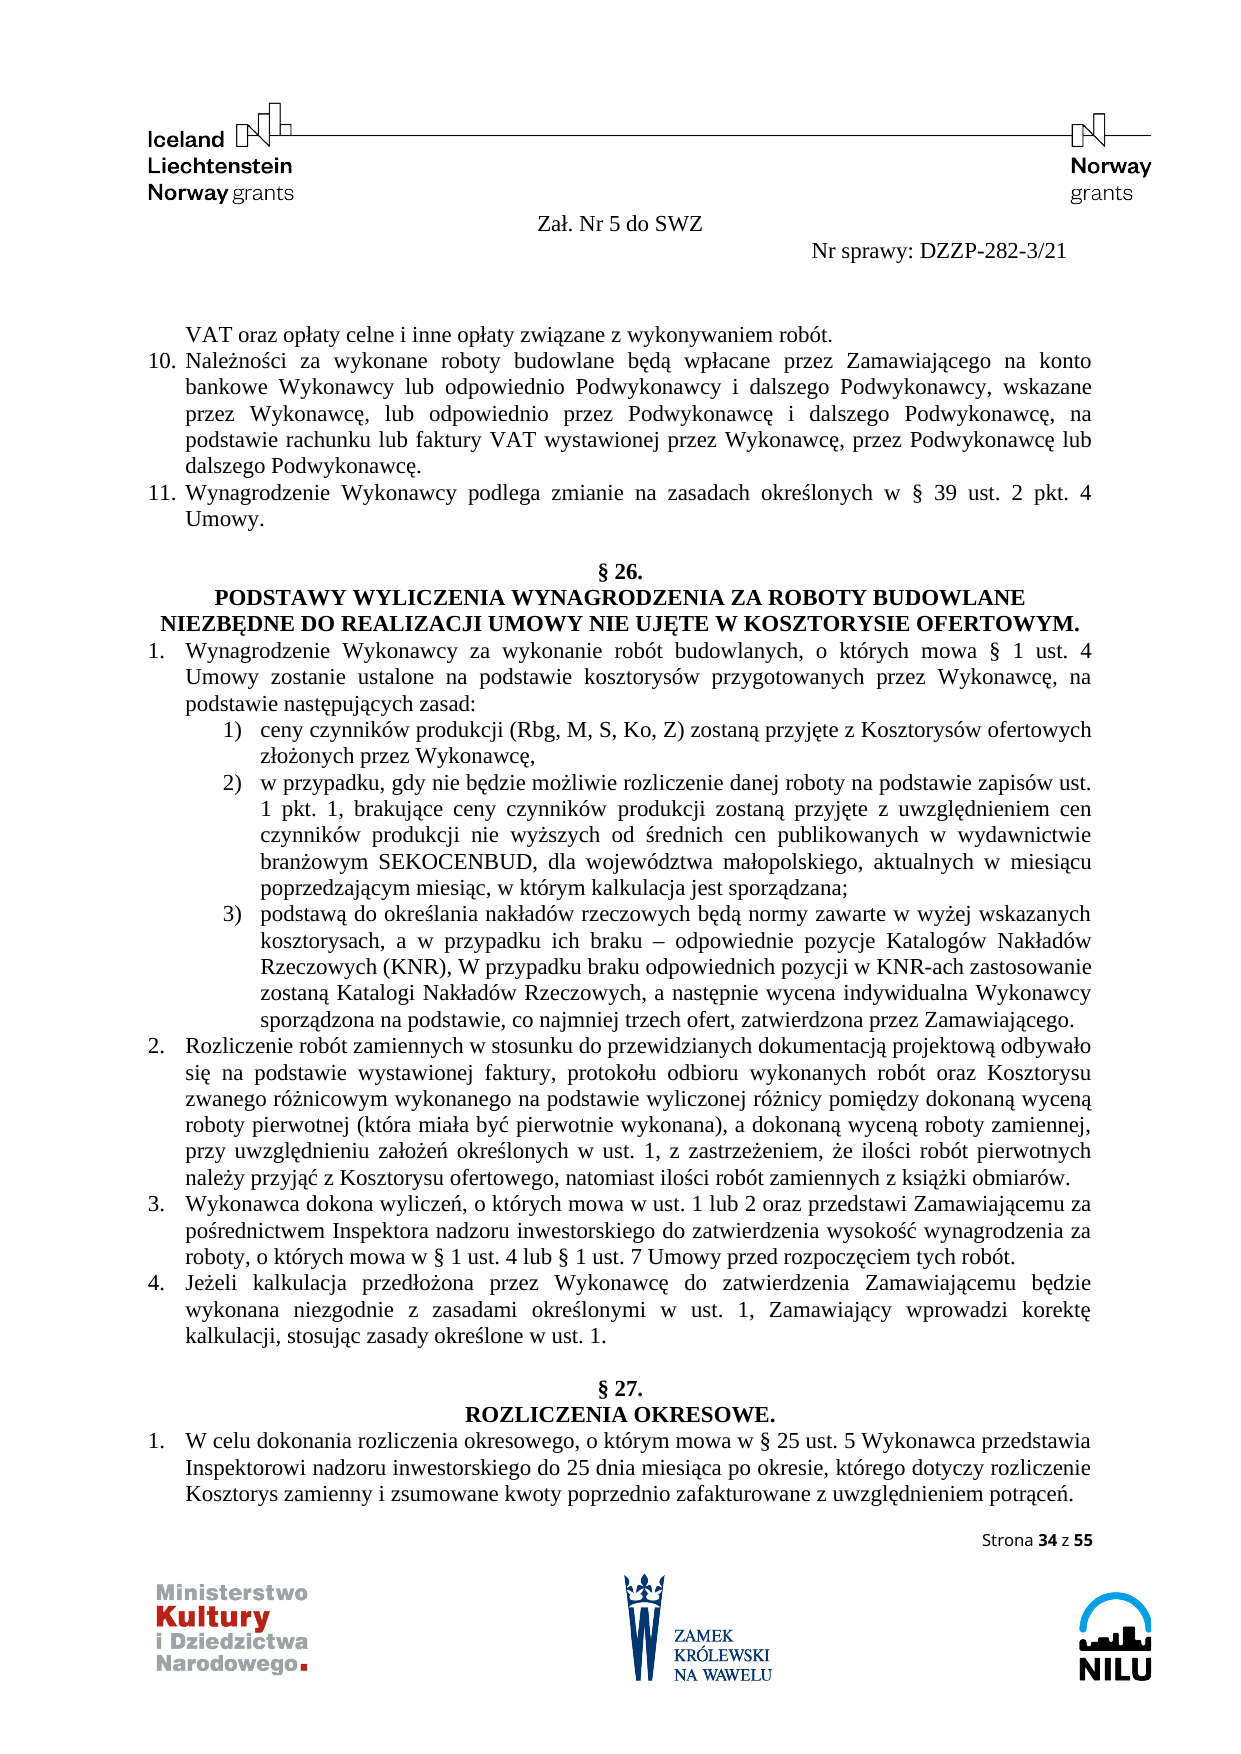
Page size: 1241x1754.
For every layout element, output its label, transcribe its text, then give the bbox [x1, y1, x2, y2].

list ceny czynników produkcji (Rbg, M, S, Ko, Z) zostaną przyjęte z Kosztorysów ofertowych złożonych przez Wykonawcę, [223, 716, 1093, 769]
list Wynagrodzenie Wykonawcy za wykonanie robót budowlanych, o których mowa § 1 ust. 4 Umowy zostanie ustalone na podstawie kosztorysów przygotowanych przez Wykonawcę, na podstawie następujących zasad: [148, 637, 1093, 716]
list Rozliczenie robót zamiennych w stosunku do przewidzianych dokumentacją projektową odbywało się na podstawie wystawionej faktury, protokołu odbioru wykonanych robót oraz Kosztorysu zwanego różnicowym wykonanego na podstawie wyliczonej różnicy pomiędzy dokonaną wyceną roboty pierwotnej (która miała być pierwotnie wykonana), a dokonaną wyceną roboty zamiennej, przy uwzględnieniu założeń określonych w ust. 1, z zastrzeżeniem, że ilości robót pierwotnych należy przyjąć z Kosztorysu ofertowego, natomiast ilości robót zamiennych z książki obmiarów. [148, 1032, 1093, 1190]
picture [147, 102, 1152, 205]
list Wykonawca dokona wyliczeń, o których mowa w ust. 1 lub 2 oraz przedstawi Zamawiającemu za pośrednictwem Inspektora nadzoru inwestorskiego do zatwierdzenia wysokość wynagrodzenia za roboty, o których mowa w § 1 ust. 4 lub § 1 ust. 7 Umowy przed rozpoczęciem tych robót. [148, 1190, 1093, 1269]
text ROZLICZENIA OKRESOWE. [148, 1401, 1093, 1427]
list podstawą do określania nakładów rzeczowych będą normy zawarte w wyżej wskazanych kosztorysach, a w przypadku ich braku – odpowiednie pozycje Katalogów Nakładów Rzeczowych (KNR), W przypadku braku odpowiednich pozycji w KNR-ach zastosowanie zostaną Katalogi Nakładów Rzeczowych, a następnie wycena indywidualna Wykonawcy sporządzona na podstawie, co najmniej trzech ofert, zatwierdzona przez Zamawiającego. [223, 900, 1093, 1032]
list Należności za wykonane roboty budowlane będą wpłacane przez Zamawiającego na konto bankowe Wykonawcy lub odpowiednio Podwykonawcy i dalszego Podwykonawcy, wskazane przez Wykonawcę, lub odpowiednio przez Podwykonawcę i dalszego Podwykonawcę, na podstawie rachunku lub faktury VAT wystawionej przez Wykonawcę, przez Podwykonawcę lub dalszego Podwykonawcę. [148, 347, 1093, 479]
list w przypadku, gdy nie będzie możliwie rozliczenie danej roboty na podstawie zapisów ust. 1 pkt. 1, brakujące ceny czynników produkcji zostaną przyjęte z uwzględnieniem cen czynników produkcji nie wyższych od średnich cen publikowanych w wydawnictwie branżowym SEKOCENBUD, dla województwa małopolskiego, aktualnych w miesiącu poprzedzającym miesiąc, w którym kalkulacja jest sporządzana; [223, 769, 1093, 900]
list Jeżeli kalkulacja przedłożona przez Wykonawcę do zatwierdzenia Zamawiającemu będzie wykonana niezgodnie z zasadami określonymi w ust. 1, Zamawiający wprowadzi korektę kalkulacji, stosując zasady określone w ust. 1. [148, 1269, 1093, 1348]
text § 27. [148, 1375, 1093, 1401]
picture [147, 1573, 1152, 1681]
text PODSTAWY WYLICZENIA WYNAGRODZENIA ZA ROBOTY BUDOWLANE NIEZBĘDNE DO REALIZACJI UMOWY NIE UJĘTE W KOSZTORYSIE OFERTOWYM. [148, 584, 1093, 637]
text § 26. [148, 558, 1093, 584]
list W celu dokonania rozliczenia okresowego, o którym mowa w § 25 ust. 5 Wykonawca przedstawia Inspektorowi nadzoru inwestorskiego do 25 dnia miesiąca po okresie, którego dotyczy rozliczenie Kosztorys zamienny i zsumowane kwoty poprzednio zafakturowane z uwzględnieniem potrąceń. [148, 1427, 1093, 1507]
list Wynagrodzenie Wykonawcy podlega zmianie na zasadach określonych w § 39 ust. 2 pkt. 4 Umowy. [148, 479, 1093, 531]
